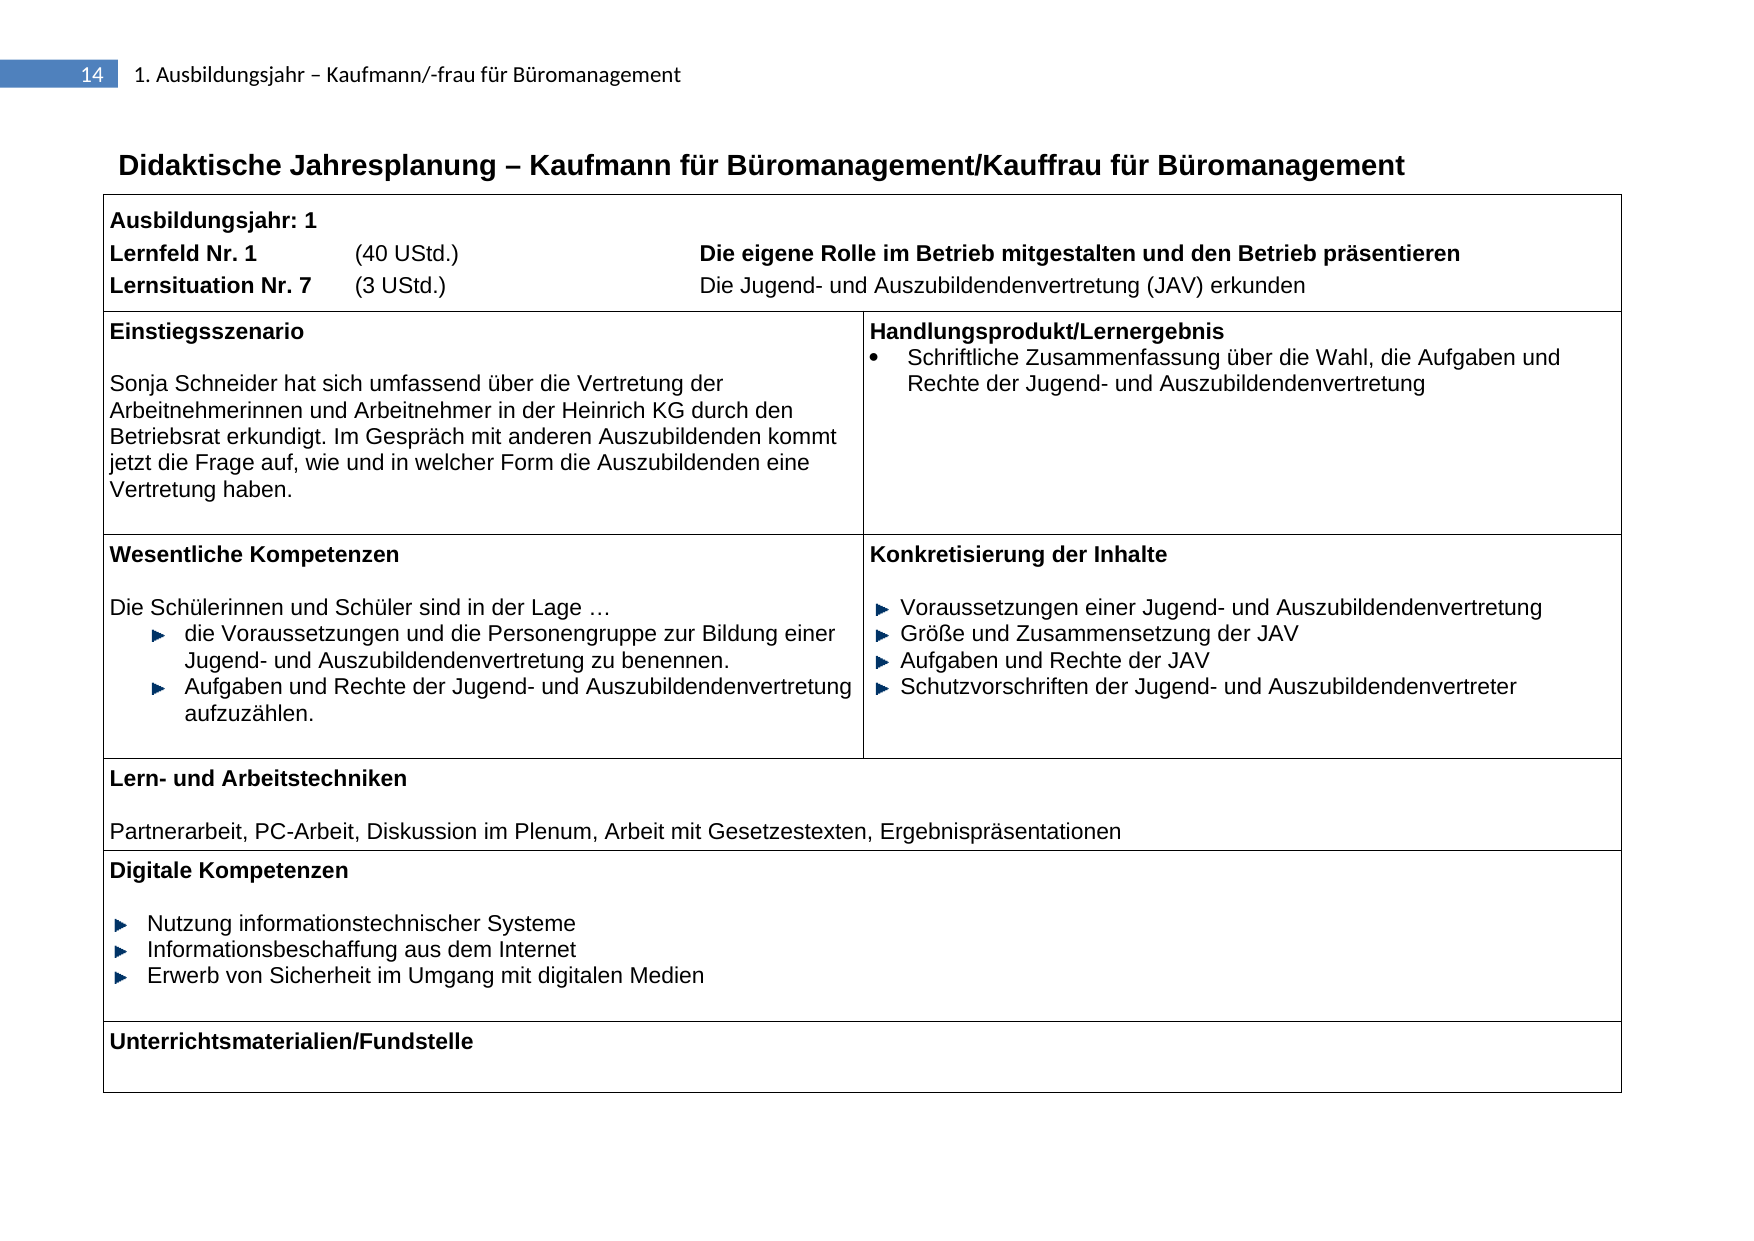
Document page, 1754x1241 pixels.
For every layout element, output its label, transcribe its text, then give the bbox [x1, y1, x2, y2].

picture [110, 914, 127, 932]
table_cell Wesentliche Kompetenzen Die Schülerinnen und Schüler sind in der Lage … die Voraussetzungen und die Personengruppe zur Bildung einer Jugend- und Auszubildendenvertretung zu benennen. Aufgaben und Rechte der Jugend- und Auszubildendenvertretung aufzuzählen. [104, 535, 863, 758]
table_cell Digitale Kompetenzen Nutzung informationstechnischer Systeme Informationsbeschaffung aus dem Internet Erwerb von Sicherheit im Umgang mit digitalen Medien [104, 851, 1621, 1021]
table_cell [104, 1022, 1621, 1092]
picture [871, 625, 889, 642]
table_cell Konkretisierung der Inhalte Voraussetzungen einer Jugend- und Auszubildendenvertretung Größe und Zusammensetzung der JAV Aufgaben und Rechte der JAV Schutzvorschriften der Jugend- und Auszubildendenvertreter [864, 535, 1621, 758]
table_cell Handlungsprodukt/Lernergebnis Schriftliche Zusammenfassung über die Wahl, die Aufgaben und Rechte der Jugend- und Auszubildendenvertretung [864, 312, 1621, 534]
picture [147, 625, 165, 642]
table_header Ausbildungsjahr: 1 Lernfeld Nr. 1 (40 UStd.) Die eigene Rolle im Betrieb mitgestalten und den Betrieb präsentieren Lernsituation Nr. 7 (3 UStd.) Die Jugend- und Auszubildendenvertretung (JAV) erkunden [104, 195, 1621, 311]
picture [871, 651, 889, 669]
picture [871, 678, 889, 695]
table_cell Lern- und Arbeitstechniken Partnerarbeit, PC-Arbeit, Diskussion im Plenum, Arbeit mit Gesetzestexten, Ergebnispräsentationen [104, 759, 1621, 850]
text Didaktische Jahresplanung – Kaufmann für Büromanagement/Kauffrau für Büromanagement [118, 148, 1606, 181]
picture [147, 678, 165, 695]
picture [110, 941, 127, 958]
picture [110, 967, 127, 984]
picture [871, 599, 889, 616]
table_cell Einstiegsszenario Sonja Schneider hat sich umfassend über die Vertretung der Arbeitnehmerinnen und Arbeitnehmer in der Heinrich KG durch den Betriebsrat erkundigt. Im Gespräch mit anderen Auszubildenden kommt jetzt die Frage auf, wie und in welcher Form die Auszubildenden eine Vertretung haben. [104, 312, 863, 534]
